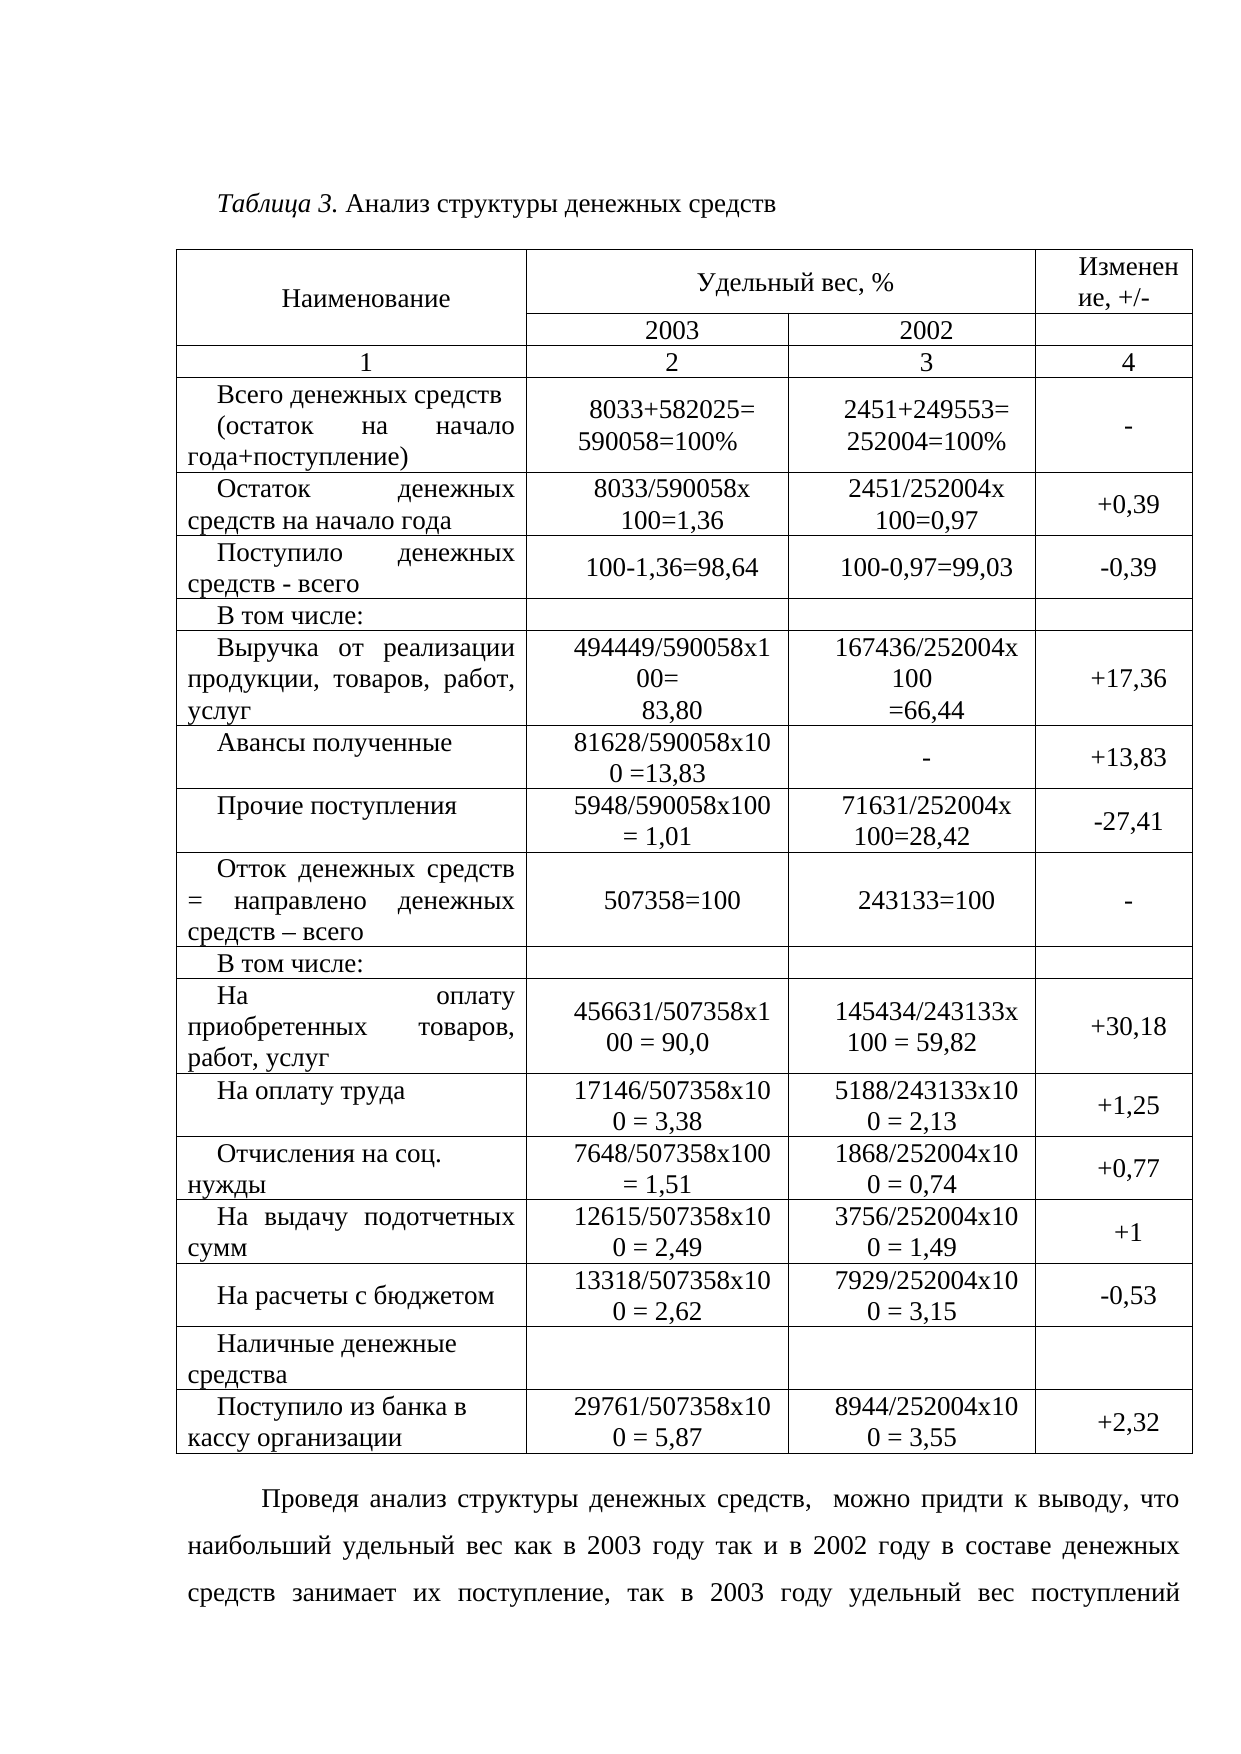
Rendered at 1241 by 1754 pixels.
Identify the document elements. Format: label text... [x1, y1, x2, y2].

table_cell 3 [789, 346, 1035, 377]
table_cell [1036, 947, 1192, 978]
table_cell +17,36 [1036, 631, 1192, 725]
table_cell 4 [1036, 346, 1192, 377]
table_cell 1868/252004х100 = 0,74 [789, 1137, 1035, 1199]
table_cell Прочие поступления [177, 789, 526, 852]
table_cell 494449/590058х100= 83,80 [527, 631, 788, 725]
table_cell На расчеты с бюджетом [177, 1264, 526, 1326]
table_cell 507358=100 [527, 853, 788, 946]
table_cell 5948/590058х100= 1,01 [527, 789, 788, 852]
table_cell [789, 599, 1035, 630]
table_cell +1 [1036, 1200, 1192, 1263]
table_cell Всего денежных средств (остаток на начало года+поступление) [177, 378, 526, 472]
table_cell +0,39 [1036, 473, 1192, 535]
table_cell 5188/243133х100 = 2,13 [789, 1074, 1035, 1136]
table_cell [527, 599, 788, 630]
table_cell В том числе: [177, 599, 526, 630]
table_cell 2003 [527, 314, 788, 345]
table_cell 243133=100 [789, 853, 1035, 946]
table_cell Авансы полученные [177, 726, 526, 788]
table_cell Выручка от реализации продукции, товаров, работ, услуг [177, 631, 526, 725]
table_cell 456631/507358х100 = 90,0 [527, 979, 788, 1073]
table_header Наименование [177, 250, 526, 345]
table_cell +2,32 [1036, 1390, 1192, 1453]
table_cell 81628/590058х100 =13,83 [527, 726, 788, 788]
table_cell - [1036, 378, 1192, 472]
table_cell 3756/252004х100 = 1,49 [789, 1200, 1035, 1263]
table_cell 100-0,97=99,03 [789, 536, 1035, 598]
table_cell [1036, 1327, 1192, 1389]
table_cell [1036, 599, 1192, 630]
table_cell Остаток денежных средств на начало года [177, 473, 526, 535]
table_cell 7648/507358х100 = 1,51 [527, 1137, 788, 1199]
table_cell На выдачу подотчетных сумм [177, 1200, 526, 1263]
table_cell На оплату приобретенных товаров, работ, услуг [177, 979, 526, 1073]
table_cell 167436/252004х100 =66,44 [789, 631, 1035, 725]
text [187, 1482, 1181, 1607]
table_cell [789, 947, 1035, 978]
table_cell 8033+582025= 590058=100% [527, 378, 788, 472]
table_cell [789, 1327, 1035, 1389]
table_cell 17146/507358х100 = 3,38 [527, 1074, 788, 1136]
table_cell 8033/590058х 100=1,36 [527, 473, 788, 535]
table_cell 8944/252004х100 = 3,55 [789, 1390, 1035, 1453]
table_cell 2 [527, 346, 788, 377]
table_cell 1 [177, 346, 526, 377]
table_cell [1036, 314, 1192, 345]
table_cell 2002 [789, 314, 1035, 345]
table_header Изменение, +/- [1036, 250, 1192, 313]
table_cell +30,18 [1036, 979, 1192, 1073]
text Таблица 3. Анализ структуры денежных средств [187, 187, 1181, 218]
table_cell 100-1,36=98,64 [527, 536, 788, 598]
table_cell 29761/507358х100 = 5,87 [527, 1390, 788, 1453]
table_cell 2451+249553= 252004=100% [789, 378, 1035, 472]
table_cell - [1036, 853, 1192, 946]
table_cell Отчисления на соц. нужды [177, 1137, 526, 1199]
table_cell -27,41 [1036, 789, 1192, 852]
table_cell Поступило из банка в кассу организации [177, 1390, 526, 1453]
table_header Удельный вес, % [527, 250, 1035, 313]
table_cell 145434/243133х100 = 59,82 [789, 979, 1035, 1073]
table_cell +1,25 [1036, 1074, 1192, 1136]
table_cell [527, 1327, 788, 1389]
table_cell - [789, 726, 1035, 788]
table_cell Поступило денежных средств - всего [177, 536, 526, 598]
table_cell 7929/252004х100 = 3,15 [789, 1264, 1035, 1326]
table_cell Наличные денежные средства [177, 1327, 526, 1389]
table_cell 71631/252004х 100=28,42 [789, 789, 1035, 852]
table_cell 2451/252004х 100=0,97 [789, 473, 1035, 535]
table_cell В том числе: [177, 947, 526, 978]
table_cell 13318/507358х100 = 2,62 [527, 1264, 788, 1326]
table_cell +13,83 [1036, 726, 1192, 788]
table_cell Отток денежных средств = направлено денежных средств – всего [177, 853, 526, 946]
table_cell +0,77 [1036, 1137, 1192, 1199]
table_cell На оплату труда [177, 1074, 526, 1136]
table_cell [527, 947, 788, 978]
table_cell -0,53 [1036, 1264, 1192, 1326]
table_cell 12615/507358х100 = 2,49 [527, 1200, 788, 1263]
table_cell -0,39 [1036, 536, 1192, 598]
